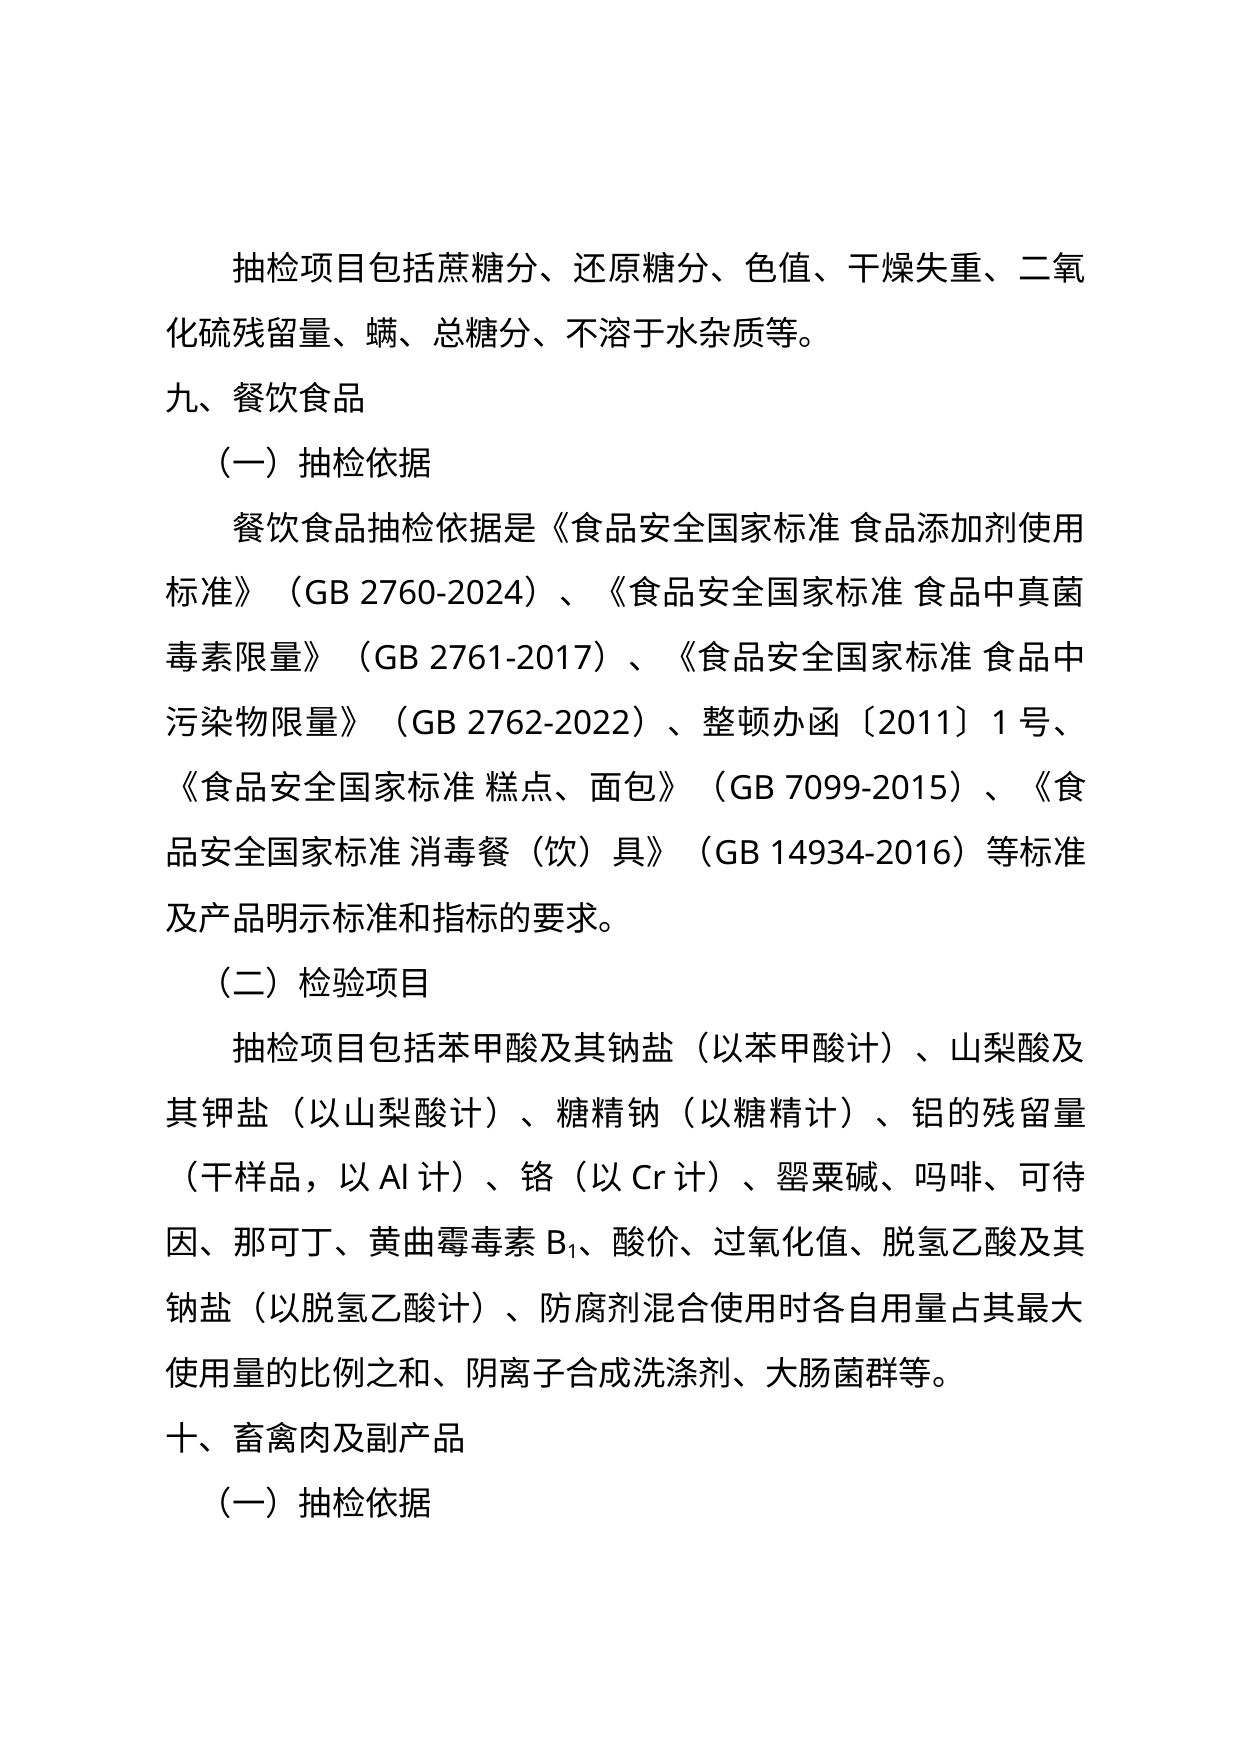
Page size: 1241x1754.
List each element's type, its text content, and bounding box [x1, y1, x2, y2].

text （二）检验项目 [165, 948, 1087, 1013]
text 抽检项目包括苯甲酸及其钠盐（以苯甲酸计）、山梨酸及其钾盐（以山梨酸计）、糖精钠（以糖精计）、铝的残留量（干样品，以Al计）、铬（以Cr计）、罂粟碱、吗啡、可待因、那可丁、黄曲霉毒素B1、酸价、过氧化值、脱氢乙酸及其钠盐（以脱氢乙酸计）、防腐剂混合使用时各自用量占其最大使用量的比例之和、阴离子合成洗涤剂、大肠菌群等。 [165, 1013, 1087, 1403]
text （一）抽检依据 [165, 428, 1087, 493]
text （一）抽检依据 [165, 1468, 1087, 1533]
text 餐饮食品抽检依据是《食品安全国家标准 食品添加剂使用标准》（GB 2760-2024）、《食品安全国家标准 食品中真菌毒素限量》（GB 2761-2017）、《食品安全国家标准 食品中污染物限量》（GB 2762-2022）、整顿办函〔2011〕1号、《食品安全国家标准 糕点、面包》（GB 7099-2015）、《食品安全国家标准 消毒餐（饮）具》（GB 14934-2016）等标准及产品明示标准和指标的要求。 [165, 493, 1087, 948]
subtitle 十、畜禽肉及副产品 [165, 1403, 1087, 1468]
text 抽检项目包括蔗糖分、还原糖分、色值、干燥失重、二氧化硫残留量、螨、总糖分、不溶于水杂质等。 [165, 233, 1087, 363]
subtitle 九、餐饮食品 [165, 363, 1087, 428]
